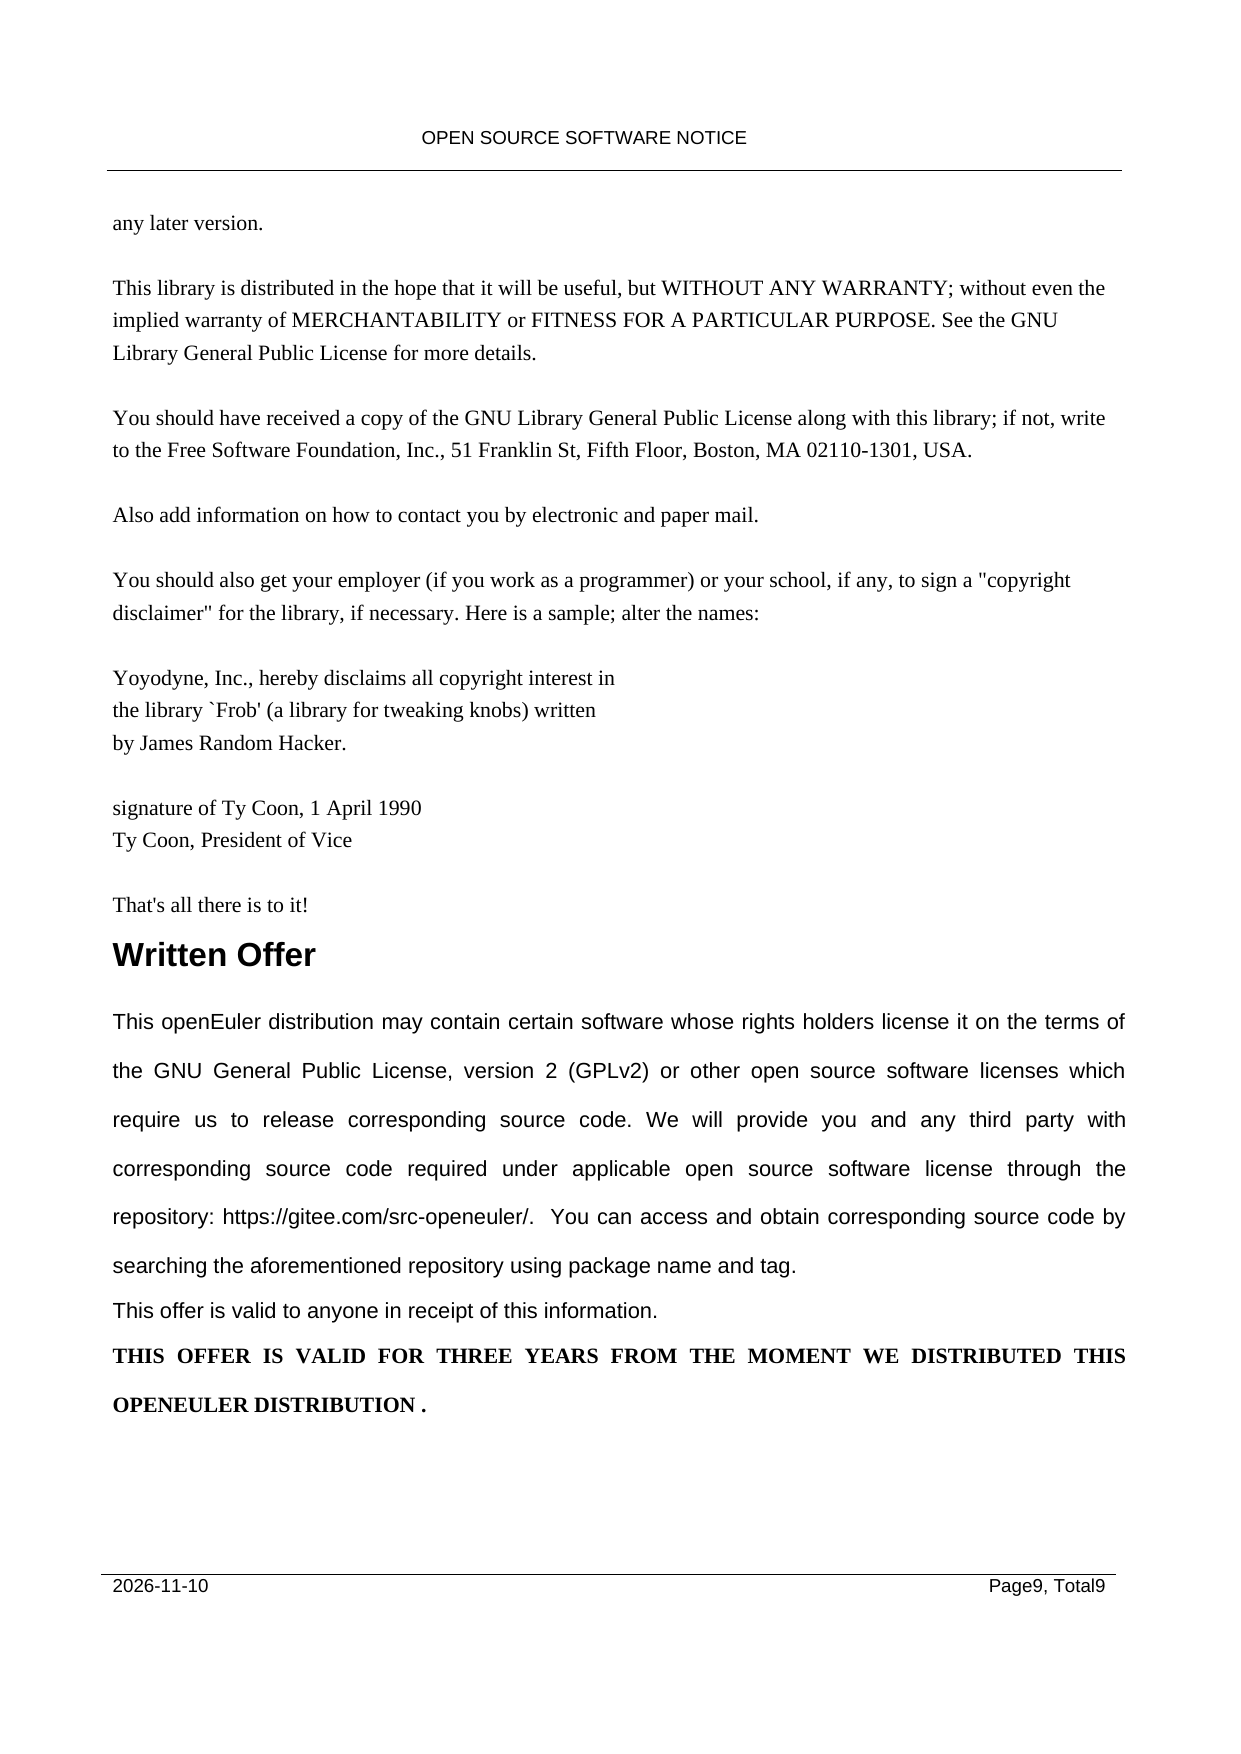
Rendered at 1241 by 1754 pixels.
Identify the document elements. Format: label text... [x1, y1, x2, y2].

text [112, 206, 1128, 921]
text This offer is valid to anyone in receipt of this information. [112, 1294, 1128, 1327]
text Written Offer [112, 921, 1128, 986]
text THIS OFFER IS VALID FOR THREE YEARS FROM THE MOMENT WE DISTRIBUTED THIS OPENEULER DISTRIBUTION . [112, 1339, 1128, 1421]
text This openEuler distribution may contain certain software whose rights holders license it on the terms of the GNU General Public License, version 2 (GPLv2) or other open source software licenses which require us to release corresponding source code. We will provide you and any third party with corresponding source code required under applicable open source software license through the repository: https://gitee.com/src-openeuler/. You can access and obtain corresponding source code by searching the aforementioned repository using package name and tag. [112, 1006, 1128, 1282]
